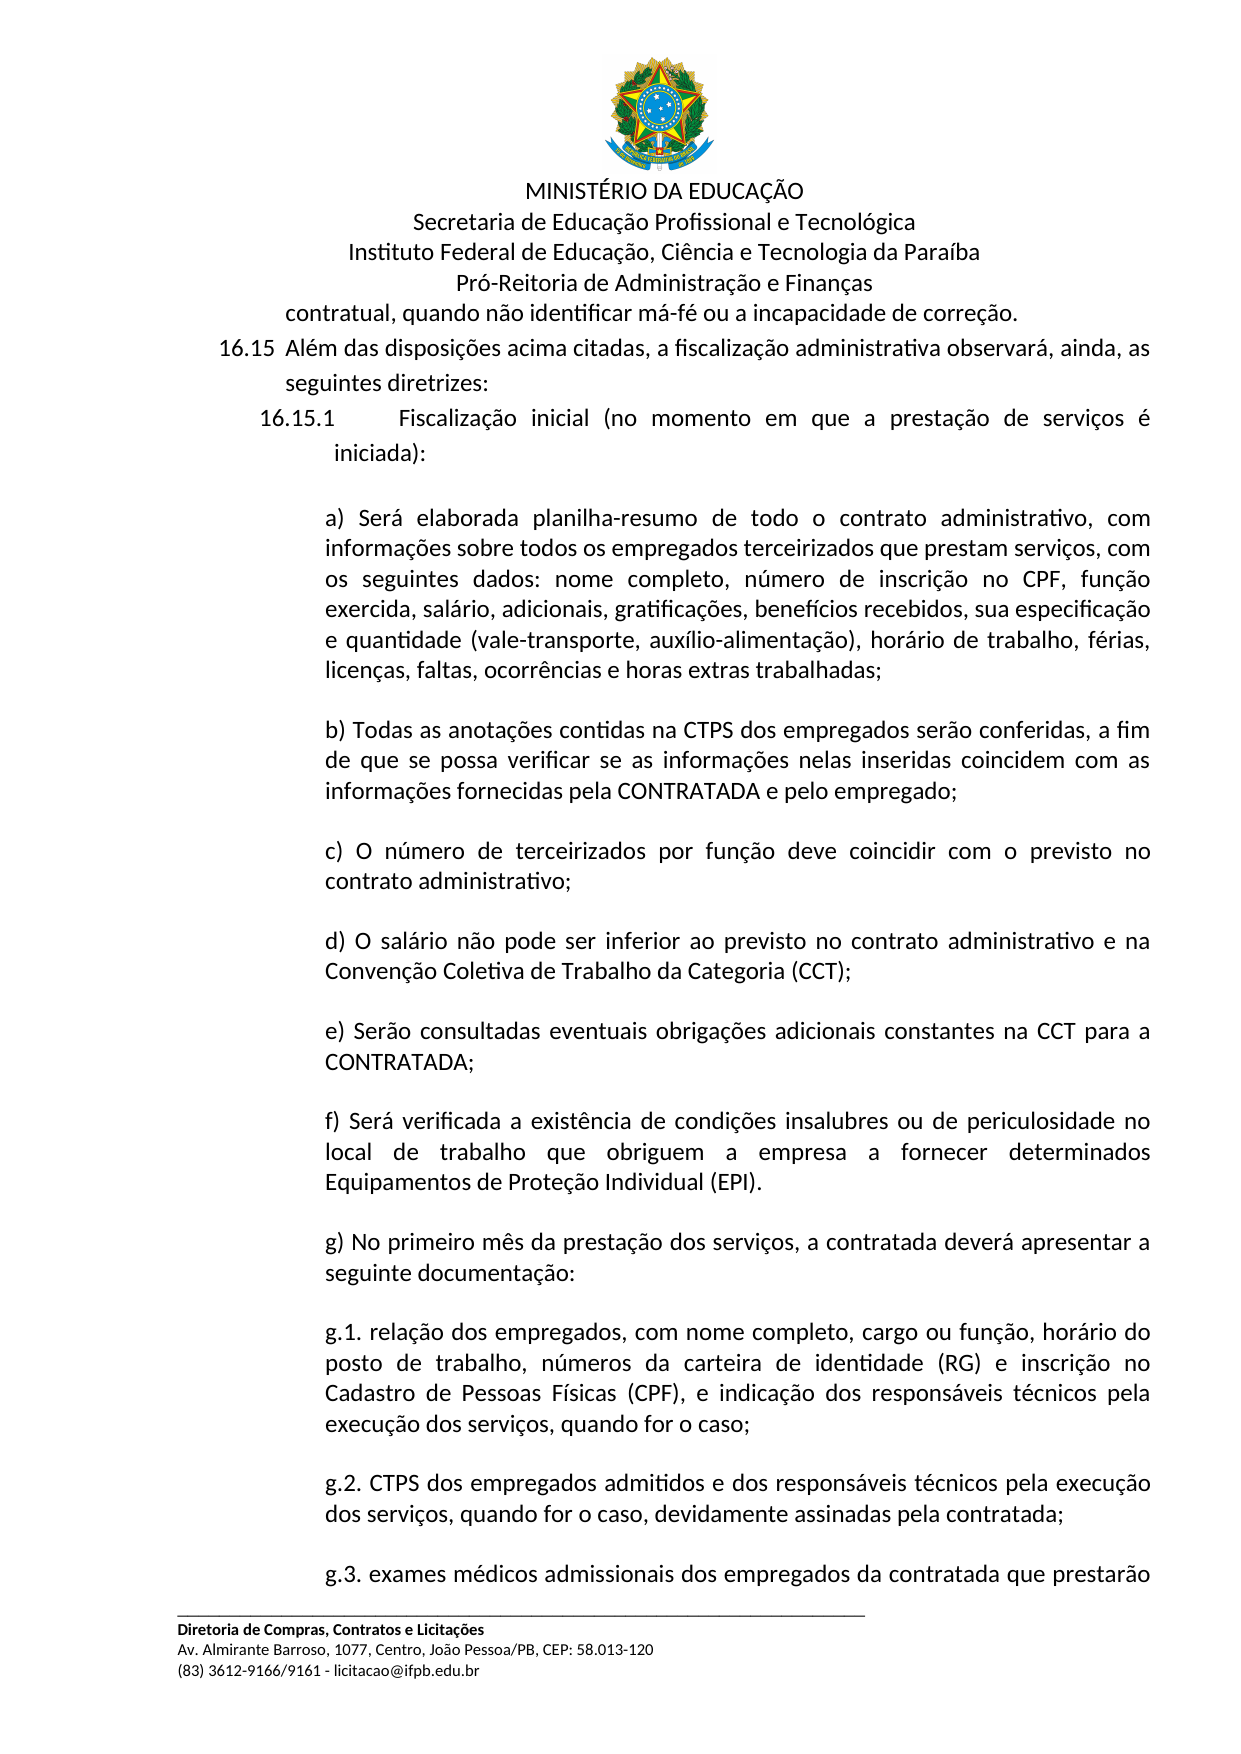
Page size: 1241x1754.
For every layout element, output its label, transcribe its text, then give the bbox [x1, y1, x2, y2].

text g.3. exames médicos admissionais dos empregados da contratada que prestarão os serviços; e [325, 1558, 1152, 1588]
text g.1. relação dos empregados, com nome completo, cargo ou função, horário do posto de trabalho, números da carteira de identidade (RG) e inscrição no Cadastro de Pessoas Físicas (CPF), e indicação dos responsáveis técnicos pela execução dos serviços, quando for o caso; [325, 1316, 1152, 1438]
picture [601, 54, 718, 174]
text c) O número de terceirizados por função deve coincidir com o previsto no contrato administrativo; [325, 835, 1152, 896]
text d) O salário não pode ser inferior ao previsto no contrato administrativo e na Convenção Coletiva de Trabalho da Categoria (CCT); [325, 925, 1152, 986]
text b) Todas as anotações contidas na CTPS dos empregados serão conferidas, a fim de que se possa verificar se as informações nelas inseridas coincidem com as informações fornecidas pela CONTRATADA e pelo empregado; [325, 714, 1152, 806]
text e) Serão consultadas eventuais obrigações adicionais constantes na CCT para a CONTRATADA; [325, 1015, 1152, 1076]
text f) Será verificada a existência de condições insalubres ou de periculosidade no local de trabalho que obriguem a empresa a fornecer determinados Equipamentos de Proteção Individual (EPI). [325, 1105, 1152, 1197]
text g.2. CTPS dos empregados admitidos e dos responsáveis técnicos pela execução dos serviços, quando for o caso, devidamente assinadas pela contratada; [325, 1468, 1152, 1529]
list Fiscalização inicial (no momento em que a prestação de serviços é iniciada): [259, 403, 1152, 468]
text g) No primeiro mês da prestação dos serviços, a contratada deverá apresentar a seguinte documentação: [325, 1226, 1152, 1287]
list Além das disposições acima citadas, a fiscalização administrativa observará, ainda, as seguintes diretrizes: [218, 333, 1152, 398]
text a) Será elaborada planilha-resumo de todo o contrato administrativo, com informações sobre todos os empregados terceirizados que prestam serviços, com os seguintes dados: nome completo, número de inscrição no CPF, função exercida, salário, adicionais, gratificações, benefícios recebidos, sua especificação e quantidade (vale-transporte, auxílio-alimentação), horário de trabalho, férias, licenças, faltas, ocorrências e horas extras trabalhadas; [325, 502, 1152, 685]
